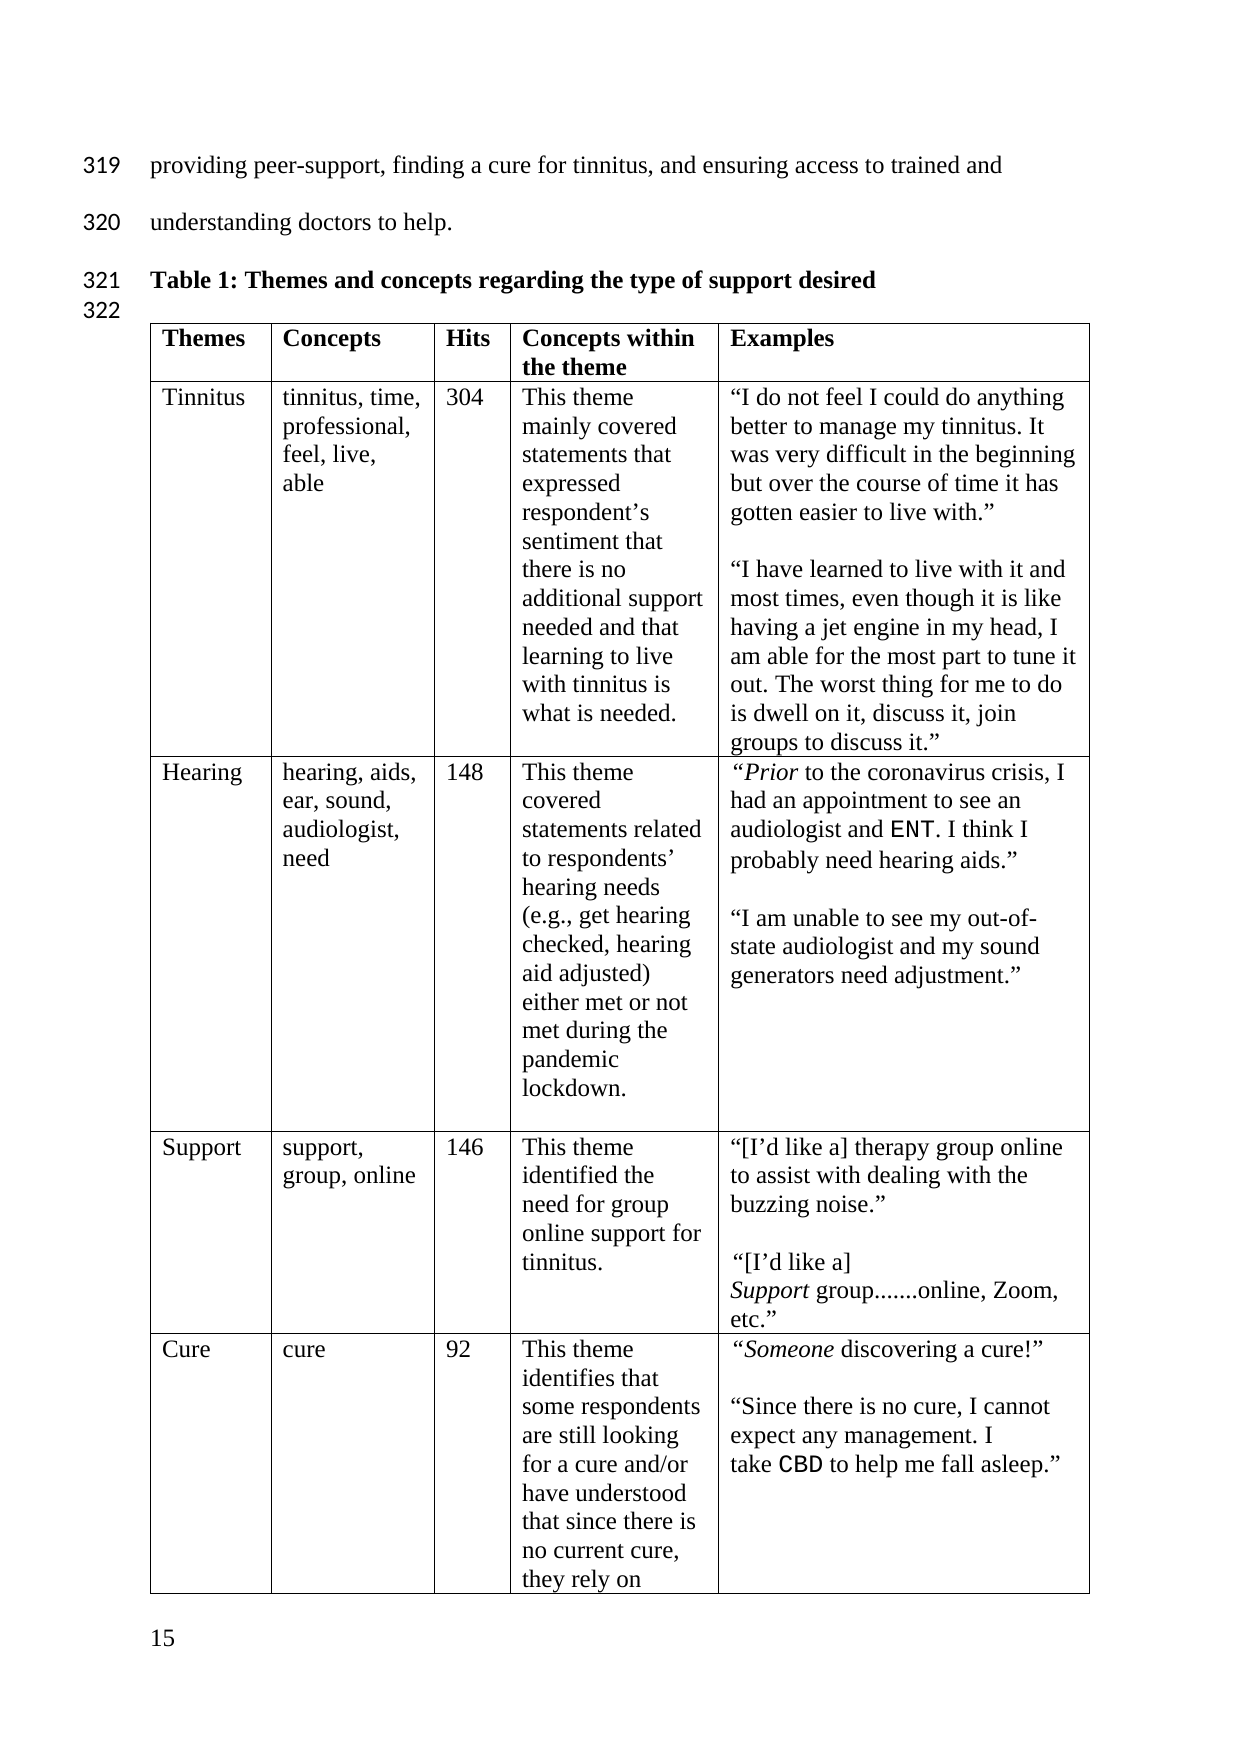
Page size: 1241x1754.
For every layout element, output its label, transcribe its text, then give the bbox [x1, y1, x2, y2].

table_cell 304 [435, 382, 510, 756]
table_cell “Prior to the coronavirus crisis, I had an appointment to see an audiologist and ENT. I think I probably need hearing aids.” “I am unable to see my out-of-state audiologist and my sound generators need adjustment.” [719, 757, 1089, 1131]
table_cell hearing, aids, ear, sound, audiologist, need [272, 757, 434, 1131]
table_cell tinnitus, time, professional, feel, live, able [272, 382, 434, 756]
text Table 1: Themes and concepts regarding the type of support desired [150, 265, 1090, 294]
table_cell Tinnitus [151, 382, 271, 756]
table_cell This theme covered statements related to respondents’ hearing needs (e.g., get hearing checked, hearing aid adjusted) either met or not met during the pandemic lockdown. [511, 757, 718, 1131]
table_cell This theme identified the need for group online support for tinnitus. [511, 1132, 718, 1333]
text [150, 150, 1090, 236]
table_header Concepts within the theme [511, 324, 718, 381]
table_cell Hearing [151, 757, 271, 1131]
table_header Examples [719, 324, 1089, 381]
table_cell Cure [151, 1334, 271, 1593]
table_cell This theme mainly covered statements that expressed respondent’s sentiment that there is no additional support needed and that learning to live with tinnitus is what is needed. [511, 382, 718, 756]
table_header Hits [435, 324, 510, 381]
table_cell cure [272, 1334, 434, 1593]
table_header Concepts [272, 324, 434, 381]
table_cell support, group, online [272, 1132, 434, 1333]
table_cell 92 [435, 1334, 510, 1593]
table_header Themes [151, 324, 271, 381]
table_cell 146 [435, 1132, 510, 1333]
table_cell 148 [435, 757, 510, 1131]
table_cell “[I’d like a] therapy group online to assist with dealing with the buzzing noise.” “[I’d like a] Support group.......online, Zoom, etc.” [719, 1132, 1089, 1333]
table_cell “I do not feel I could do anything better to manage my tinnitus. It was very difficult in the beginning but over the course of time it has gotten easier to live with.” “I have learned to live with it and most times, even though it is like having a jet engine in my head, I am able for the most part to tune it out. The worst thing for me to do is dwell on it, discuss it, join groups to discuss it.” [719, 382, 1089, 756]
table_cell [719, 1334, 1089, 1593]
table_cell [511, 1334, 718, 1593]
table_cell Support [151, 1132, 271, 1333]
